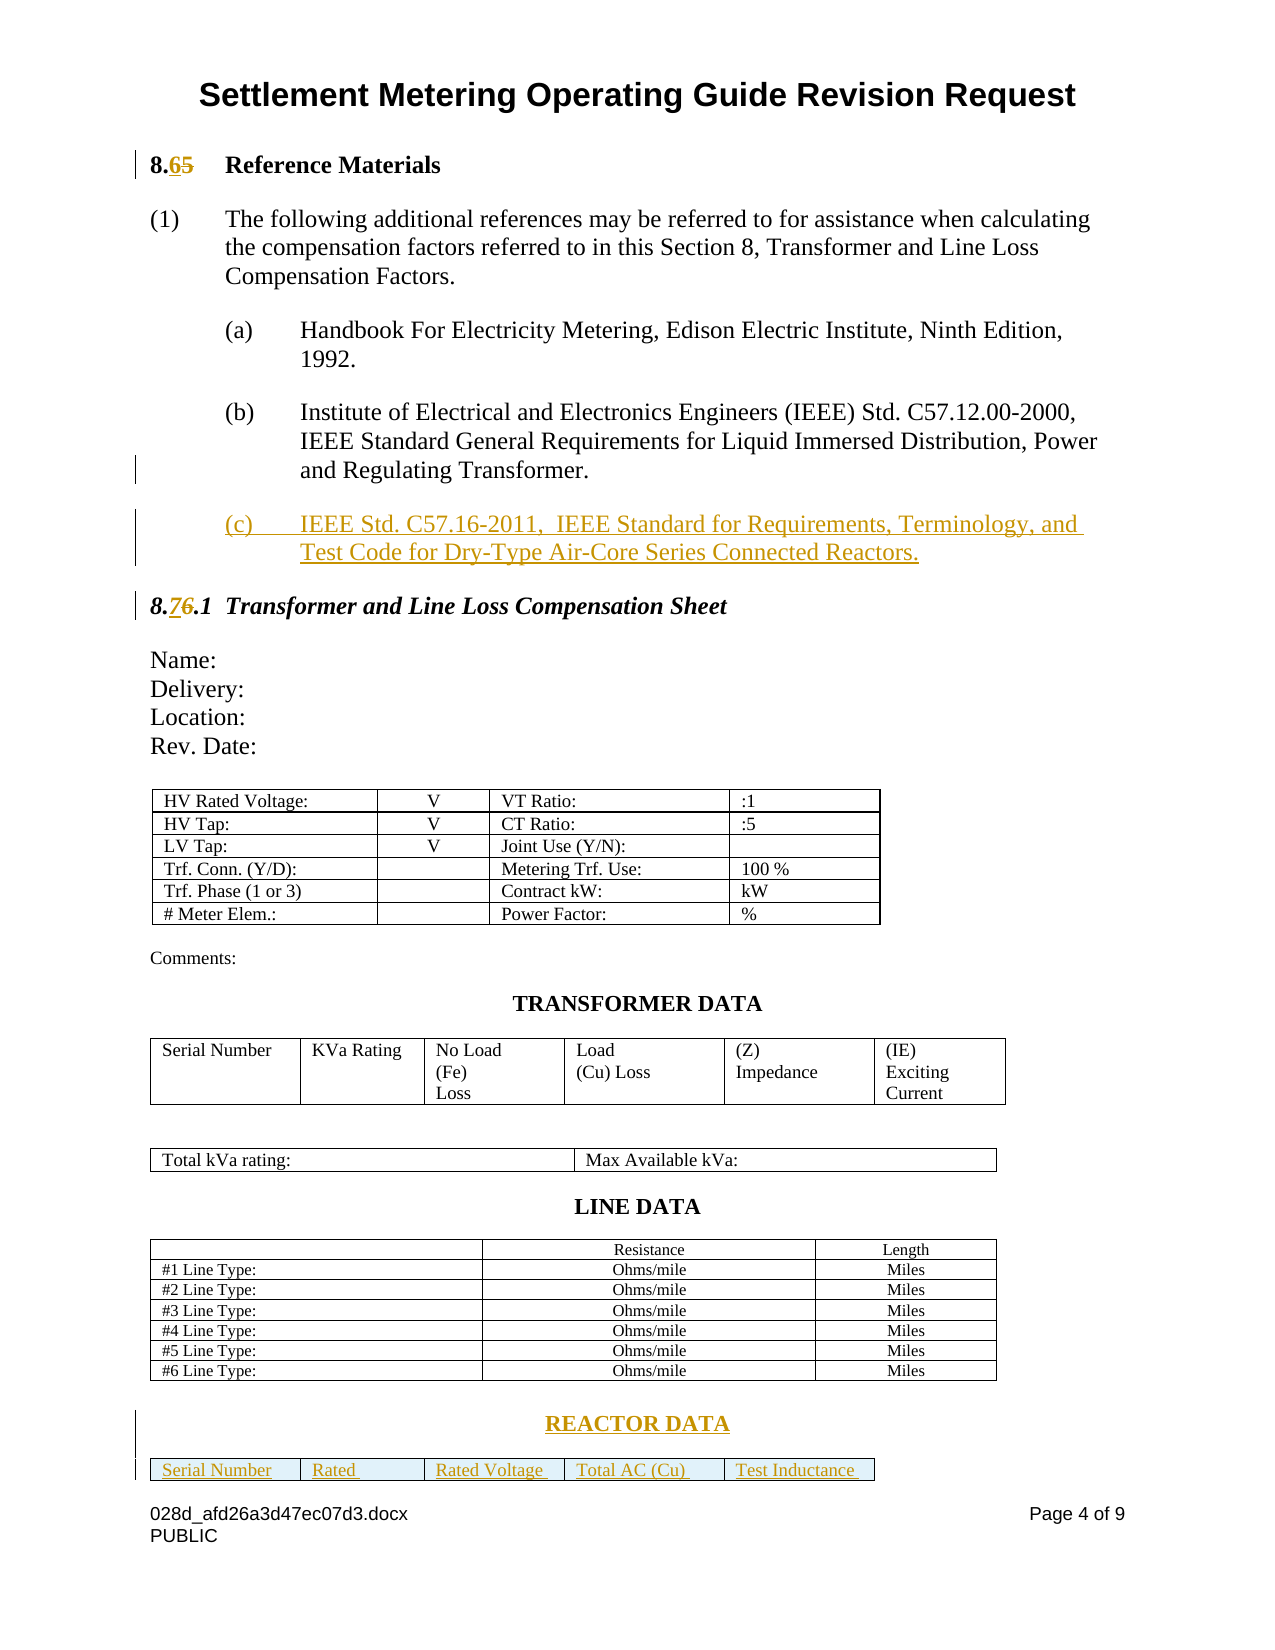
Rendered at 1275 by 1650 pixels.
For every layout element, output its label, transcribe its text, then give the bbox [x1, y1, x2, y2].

table_header Total kVa rating: [151, 1149, 574, 1171]
text Name: [150, 645, 1125, 674]
subtitle 8. Reference Materials [150, 150, 1125, 179]
table_cell HV Tap: [153, 813, 377, 834]
table_cell Miles [816, 1260, 996, 1279]
table_cell [378, 858, 489, 879]
table_header KVa Rating [301, 1039, 424, 1104]
text LINE DATA [150, 1193, 1125, 1219]
table_cell [378, 903, 489, 924]
table_cell Ohms/mile [483, 1341, 815, 1360]
table_cell (Y/D): [153, 858, 377, 879]
table_cell % [730, 903, 879, 924]
table_cell [730, 835, 879, 857]
table_cell V [378, 813, 489, 834]
table_cell Ohms/mile [483, 1280, 815, 1299]
table_cell # Meter Elem.: [153, 903, 377, 924]
table_header VT Ratio: [490, 790, 729, 811]
table_cell Miles [816, 1361, 996, 1380]
table_cell #6 Line Type: [151, 1361, 482, 1380]
table_header Load (Cu) Loss [565, 1039, 724, 1104]
table_cell Miles [816, 1300, 996, 1319]
table_cell :5 [730, 813, 879, 834]
subtitle 8..1 Transformer and Line Loss Compensation Sheet [150, 591, 1125, 620]
list (a) Handbook For Electricity Metering, Edison Electric Institute, Ninth Edition, 1992. [225, 315, 1125, 372]
table_cell #1 Line Type: [151, 1260, 482, 1279]
table_header HV Rated Voltage: [153, 790, 377, 811]
table_cell Ohms/mile [483, 1260, 815, 1279]
table_cell #5 Line Type: [151, 1341, 482, 1360]
table_cell #3 Line Type: [151, 1300, 482, 1319]
table_cell Tap: [153, 835, 377, 857]
table_cell Ohms/mile [483, 1321, 815, 1340]
text TRANSFORMER DATA [150, 990, 1125, 1016]
table_cell kW [730, 880, 879, 902]
table_cell V [378, 835, 489, 857]
text (1) The following additional references may be referred to for assistance when calculating the compensation factors referred to in this Section 8, Transformer and Line Loss Compensation Factors. [150, 204, 1125, 290]
table_cell #2 Line Type: [151, 1280, 482, 1299]
table_header Max Available kVa: [575, 1149, 996, 1171]
table_header Serial Number [151, 1039, 300, 1104]
table_header Length [816, 1240, 996, 1259]
table_cell [378, 880, 489, 902]
text Comments: [150, 947, 1125, 968]
table_cell Trf. Phase (1 or 3) [153, 880, 377, 902]
table_cell 100 % [730, 858, 879, 879]
table_cell Miles [816, 1341, 996, 1360]
list (b) Institute of Electrical and Electronics Engineers (IEEE) Std. C57.12.00-2000, IEEE Standard General Requirements for Liquid Immersed Distribution, Power and Regulating Transformer. [225, 397, 1125, 484]
table_cell Ohms/mile [483, 1300, 815, 1319]
table_cell Joint Use (Y/N): [490, 835, 729, 857]
table_header No Load (Fe) Loss [425, 1039, 564, 1104]
table_cell Ohms/mile [483, 1361, 815, 1380]
table_cell CT Ratio: [490, 813, 729, 834]
table_cell #4 Line Type: [151, 1321, 482, 1340]
text Delivery: [150, 674, 1125, 702]
table_header :1 [730, 790, 879, 811]
table_cell Miles [816, 1321, 996, 1340]
table_header Resistance [483, 1240, 815, 1259]
table_cell Contract kW: [490, 880, 729, 902]
table_header [151, 1240, 482, 1259]
table_cell Miles [816, 1280, 996, 1299]
text Location: [150, 702, 1125, 731]
table_cell Metering Trf. Use: [490, 858, 729, 879]
table_header (Z) Impedance [725, 1039, 874, 1104]
text Rev. Date: [150, 731, 1125, 789]
table_cell Power Factor: [490, 903, 729, 924]
table_header (IE) Exciting Current [875, 1039, 1005, 1104]
table_header V [378, 790, 489, 811]
